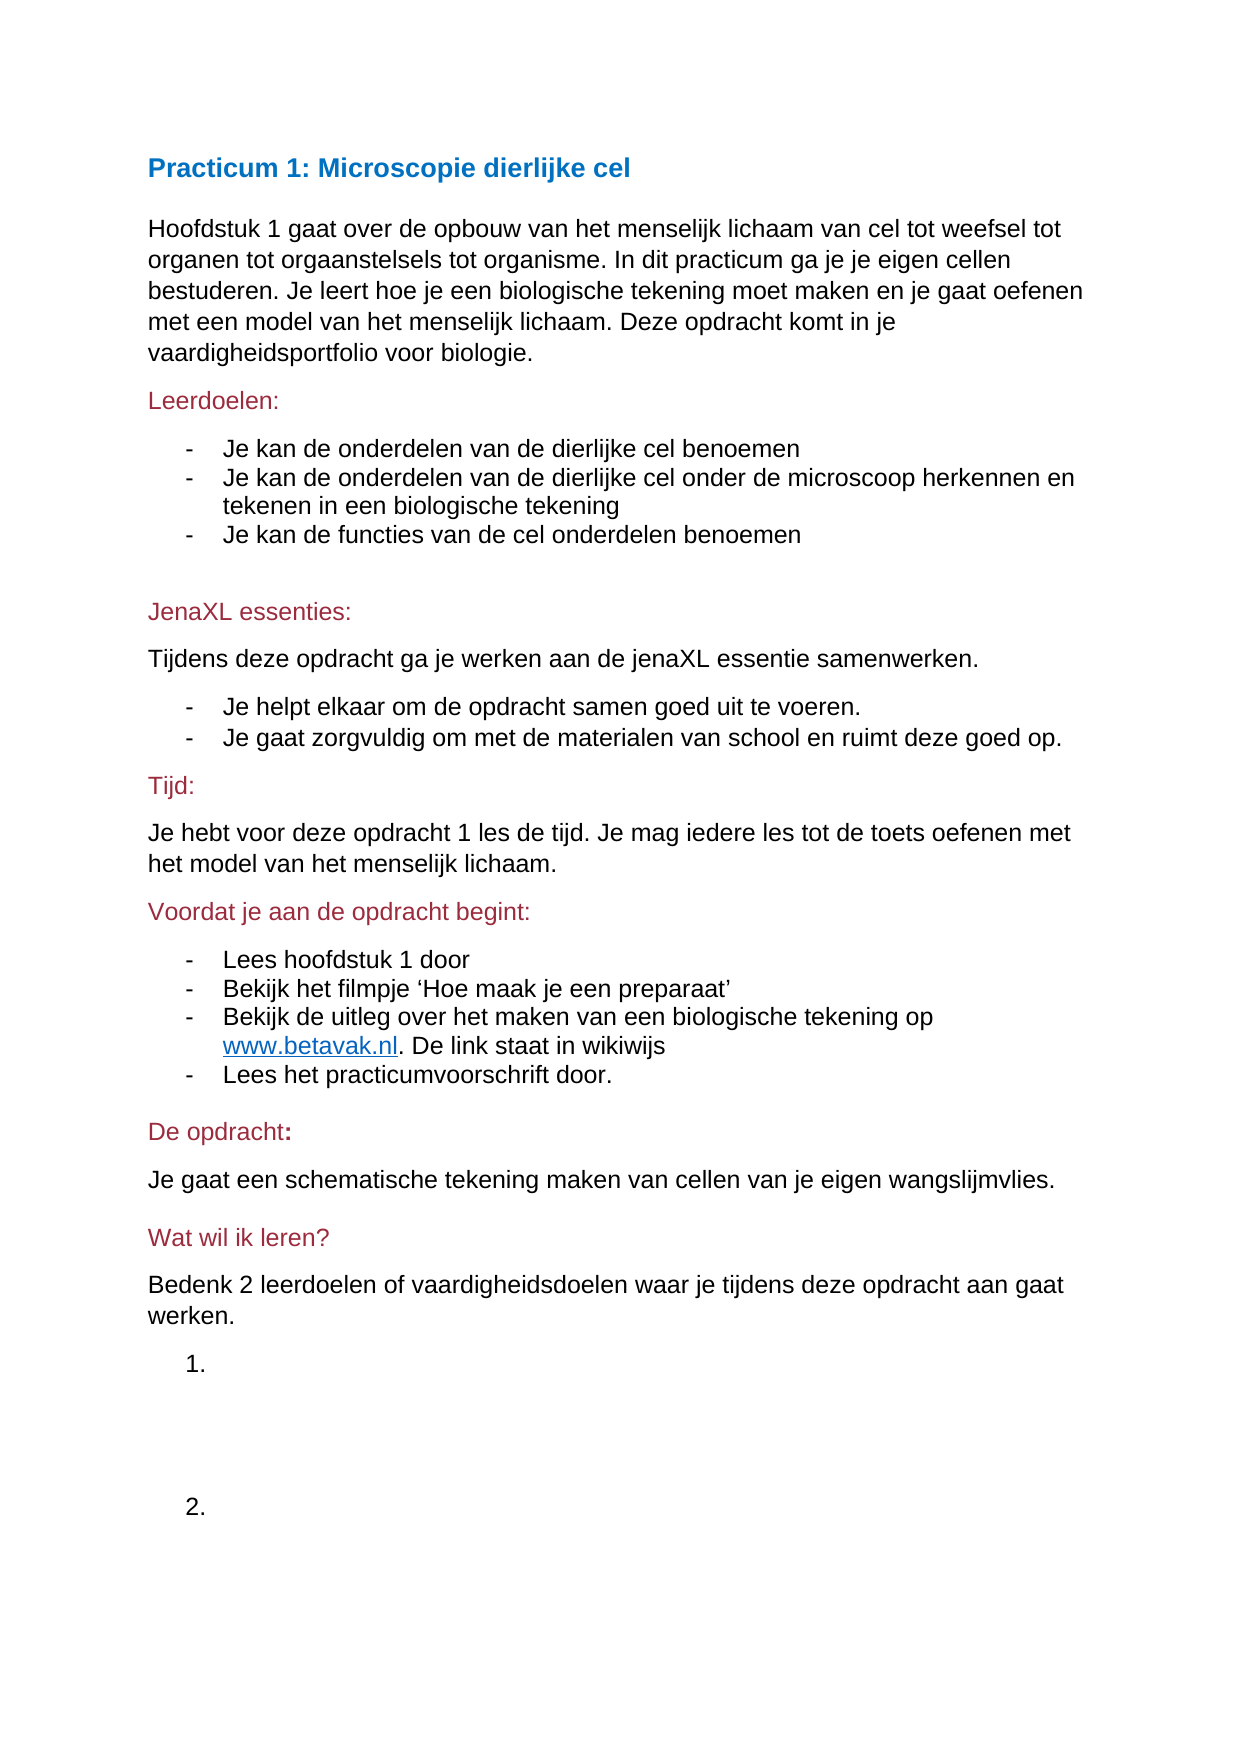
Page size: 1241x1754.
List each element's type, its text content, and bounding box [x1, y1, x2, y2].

subtitle Practicum 1: Microscopie dierlijke cel [148, 152, 1093, 183]
text De opdracht: [148, 1117, 1093, 1146]
list Bekijk het filmpje ‘Hoe maak je een preparaat’ [185, 974, 1093, 1002]
text Wat wil ik leren? [148, 1223, 1093, 1251]
list Lees hoofdstuk 1 door [185, 945, 1093, 974]
text Hoofdstuk 1 gaat over de opbouw van het menselijk lichaam van cel tot weefsel tot organen tot orgaanstelsels tot organisme. In dit practicum ga je je eigen cellen bestuderen. Je leert hoe je een biologische tekening moet maken en je gaat oefenen met een model van het menselijk lichaam. Deze opdracht komt in je vaardigheidsportfolio voor biologie. [148, 214, 1093, 367]
text Voordat je aan de opdracht begint: [148, 897, 1093, 926]
list Bekijk de uitleg over het maken van een biologische tekening op www.betavak.nl. De link staat in wikiwijs [185, 1002, 1093, 1060]
text JenaXL essenties: [148, 597, 1093, 625]
list Je kan de onderdelen van de dierlijke cel benoemen [185, 434, 1093, 463]
text Je gaat een schematische tekening maken van cellen van je eigen wangslijmvlies. [148, 1165, 1093, 1194]
list Lees het practicumvoorschrift door. [185, 1060, 1093, 1089]
list Je helpt elkaar om de opdracht samen goed uit te voeren. [185, 692, 1093, 721]
text Je hebt voor deze opdracht 1 les de tijd. Je mag iedere les tot de toets oefenen met het model van het menselijk lichaam. [148, 818, 1093, 878]
list Je kan de functies van de cel onderdelen benoemen [185, 520, 1093, 549]
text Tijdens deze opdracht ga je werken aan de jenaXL essentie samenwerken. [148, 644, 1093, 673]
list Je kan de onderdelen van de dierlijke cel onder de microscoop herkennen en tekenen in een biologische tekening [185, 463, 1093, 520]
text Bedenk 2 leerdoelen of vaardigheidsdoelen waar je tijdens deze opdracht aan gaat werken. [148, 1270, 1093, 1330]
list Je gaat zorgvuldig om met de materialen van school en ruimt deze goed op. [185, 723, 1093, 752]
text Leerdoelen: [148, 386, 1093, 415]
text Tijd: [148, 771, 1093, 799]
